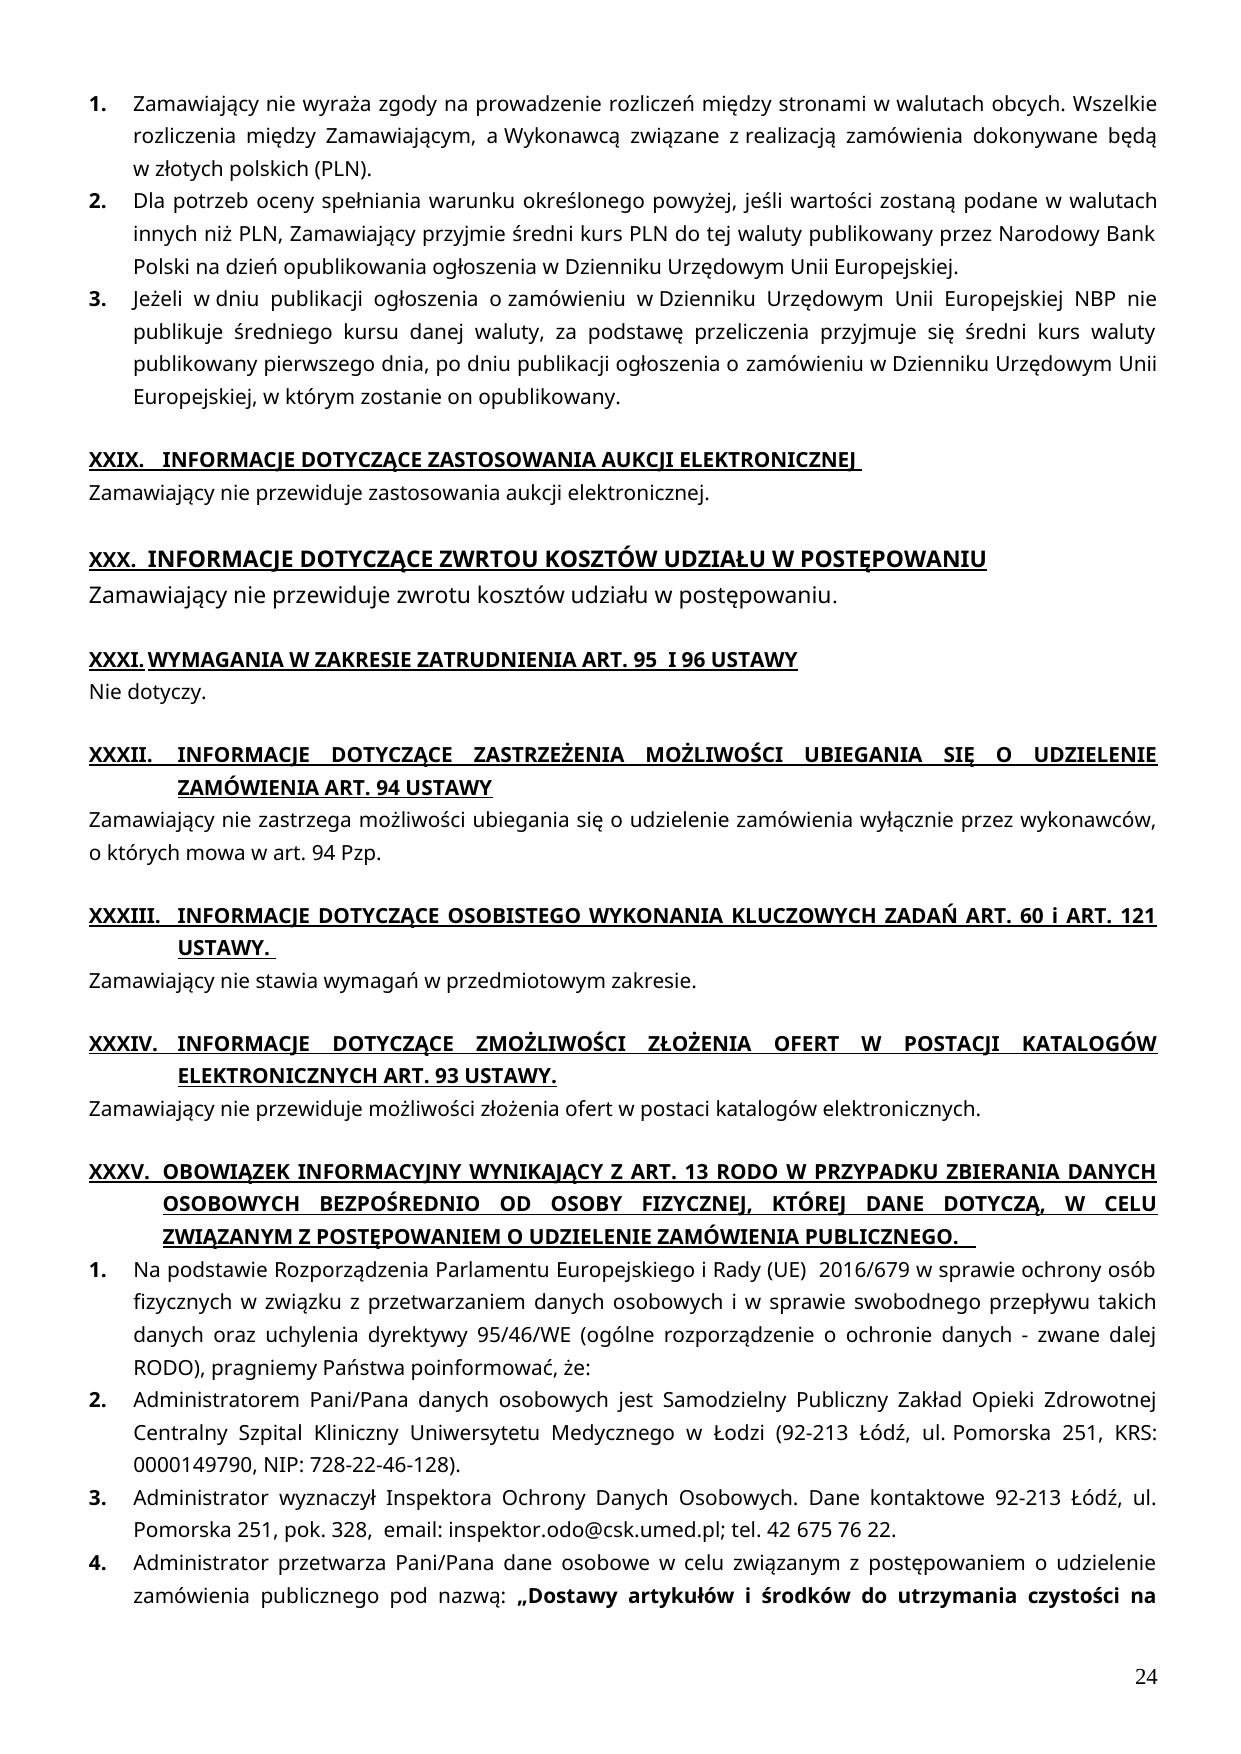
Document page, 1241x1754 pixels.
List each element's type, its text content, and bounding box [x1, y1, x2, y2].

list Zamawiający nie wyraża zgody na prowadzenie rozliczeń między stronami w walutach obcych. Wszelkie rozliczenia między Zamawiającym, a Wykonawcą związane z realizacją zamówienia dokonywane będą w złotych polskich (PLN). [89, 89, 1157, 182]
list INFORMACJE DOTYCZĄCE ZMOŻLIWOŚCI ZŁOŻENIA OFERT W POSTACJI KATALOGÓW ELEKTRONICZNYCH ART. 93 USTAWY. [89, 1054, 1157, 1090]
text Zamawiający nie zastrzega możliwości ubiegania się o udzielenie zamówienia wyłącznie przez wykonawców, o których mowa w art. 94 Pzp. [89, 806, 1157, 867]
list INFORMACJE DOTYCZĄCE OSOBISTEGO WYKONANIA KLUCZOWYCH ZADAŃ ART. 60 i ART. 121 USTAWY. [89, 927, 1157, 962]
list Dla potrzeb oceny spełniania warunku określonego powyżej, jeśli wartości zostaną podane w walutach innych niż PLN, Zamawiający przyjmie średni kurs PLN do tej waluty publikowany przez Narodowy Bank Polski na dzień opublikowania ogłoszenia w Dzienniku Urzędowym Unii Europejskiej. [89, 187, 1157, 280]
list Jeżeli w dniu publikacji ogłoszenia o zamówieniu w Dzienniku Urzędowym Unii Europejskiej NBP nie publikuje średniego kursu danej waluty, za podstawę przeliczenia przyjmuje się średni kurs waluty publikowany pierwszego dnia, po dniu publikacji ogłoszenia o zamówieniu w Dzienniku Urzędowym Unii Europejskiej, w którym zostanie on opublikowany. [89, 284, 1157, 411]
list INFORMACJE DOTYCZĄCE ZWRTOU KOSZTÓW UDZIAŁU W POSTĘPOWANIU [89, 543, 1157, 574]
list Na podstawie Rozporządzenia Parlamentu Europejskiego i Rady (UE) 2016/679 w sprawie ochrony osób fizycznych w związku z przetwarzaniem danych osobowych i w sprawie swobodnego przepływu takich danych oraz uchylenia dyrektywy 95/46/WE (ogólne rozporządzenie o ochronie danych - zwane dalej RODO), pragniemy Państwa poinformować, że: [89, 1255, 1157, 1381]
list Administratorem Pani/Pana danych osobowych jest Samodzielny Publiczny Zakład Opieki Zdrowotnej Centralny Szpital Kliniczny Uniwersytetu Medycznego w Łodzi (92-213 Łódź, ul. Pomorska 251, KRS: 0000149790, NIP: 728-22-46-128). [89, 1385, 1157, 1479]
text Nie dotyczy. [89, 677, 1157, 706]
text Zamawiający nie przewiduje możliwości złożenia ofert w postaci katalogów elektronicznych. [89, 1094, 1157, 1123]
list OBOWIĄZEK INFORMACYJNY WYNIKAJĄCY Z ART. 13 RODO W PRZYPADKU ZBIERANIA DANYCH OSOBOWYCH BEZPOŚREDNIO OD OSOBY FIZYCZNEJ, KTÓREJ DANE DOTYCZĄ, W CELU ZWIĄZANYM Z POSTĘPOWANIEM O UDZIELENIE ZAMÓWIENIA PUBLICZNEGO. [89, 1157, 1157, 1181]
text Zamawiający nie przewiduje zwrotu kosztów udziału w postępowaniu. [89, 579, 1157, 610]
list INFORMACJE DOTYCZĄCE ZASTRZEŻENIA MOŻLIWOŚCI UBIEGANIA SIĘ O UDZIELENIE ZAMÓWIENIA ART. 94 USTAWY [89, 740, 1157, 764]
list INFORMACJE DOTYCZĄCE ZASTRZEŻENIA MOŻLIWOŚCI UBIEGANIA SIĘ O UDZIELENIE ZAMÓWIENIA ART. 94 USTAWY [89, 766, 1157, 801]
list INFORMACJE DOTYCZĄCE ZASTOSOWANIA AUKCJI ELEKTRONICZNEJ [89, 445, 1157, 473]
list WYMAGANIA W ZAKRESIE ZATRUDNIENIA ART. 95 I 96 USTAWY [89, 645, 1157, 673]
list INFORMACJE DOTYCZĄCE OSOBISTEGO WYKONANIA KLUCZOWYCH ZADAŃ ART. 60 i ART. 121 USTAWY. [89, 901, 1157, 925]
list INFORMACJE DOTYCZĄCE ZMOŻLIWOŚCI ZŁOŻENIA OFERT W POSTACJI KATALOGÓW ELEKTRONICZNYCH ART. 93 USTAWY. [89, 1029, 1157, 1053]
list OBOWIĄZEK INFORMACYJNY WYNIKAJĄCY Z ART. 13 RODO W PRZYPADKU ZBIERANIA DANYCH OSOBOWYCH BEZPOŚREDNIO OD OSOBY FIZYCZNEJ, KTÓREJ DANE DOTYCZĄ, W CELU ZWIĄZANYM Z POSTĘPOWANIEM O UDZIELENIE ZAMÓWIENIA PUBLICZNEGO. [89, 1183, 1157, 1251]
text Zamawiający nie stawia wymagań w przedmiotowym zakresie. [89, 966, 1157, 994]
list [89, 1548, 1157, 1609]
text Zamawiający nie przewiduje zastosowania aukcji elektronicznej. [89, 478, 1157, 506]
list Administrator wyznaczył Inspektora Ochrony Danych Osobowych. Dane kontaktowe 92-213 Łódź, ul. Pomorska 251, pok. 328, email: inspektor.odo@csk.umed.pl; tel. 42 675 76 22. [89, 1483, 1157, 1544]
